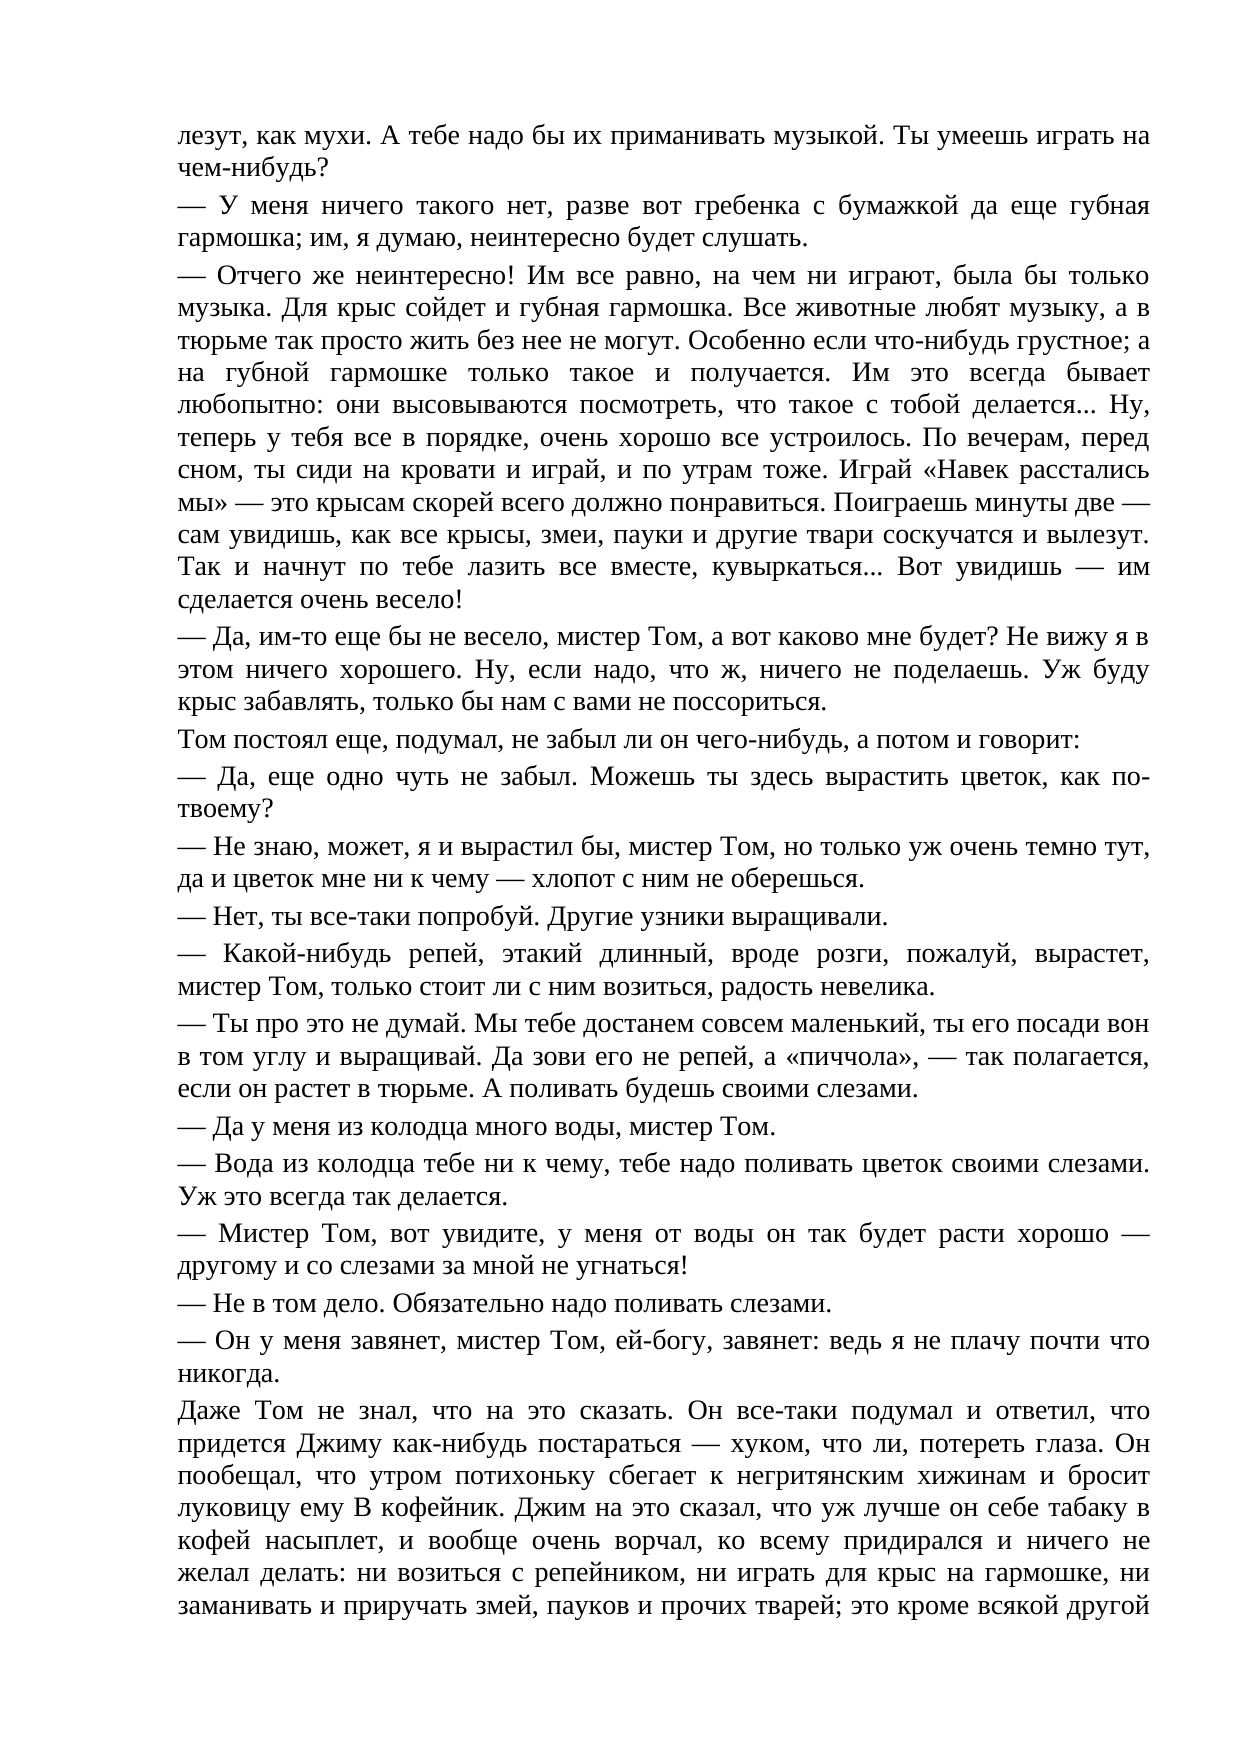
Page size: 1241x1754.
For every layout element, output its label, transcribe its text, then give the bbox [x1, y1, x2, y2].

text — Вода из колодца тебе ни к чему, тебе надо поливать цветок своими слезами. Уж это всегда так делается. [177, 1146, 1152, 1211]
text — Какой-нибудь репей, этакий длинный, вроде розги, пожалуй, вырастет, мистер Том, только стоит ли с ним возиться, радость невелика. [177, 936, 1152, 1001]
text — Не в том дело. Обязательно надо поливать слезами. [177, 1286, 1152, 1318]
text — Мистер Том, вот увидите, у меня от воды он так будет расти хорошо — другому и со слезами за мной не угнаться! [177, 1216, 1152, 1281]
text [177, 118, 1152, 183]
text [177, 1393, 1152, 1620]
text Том постоял еще, подумал, не забыл ли он чего-нибудь, а потом и говорит: [177, 722, 1152, 754]
text — Он у меня завянет, мистер Том, ей-богу, завянет: ведь я не плачу почти что никогда. [177, 1323, 1152, 1388]
text — У меня ничего такого нет, разве вот гребенка с бумажкой да еще губная гармошка; им, я думаю, неинтересно будет слушать. [177, 188, 1152, 253]
text — Нет, ты все-таки попробуй. Другие узники выращивали. [177, 899, 1152, 931]
text — Да, еще одно чуть не забыл. Можешь ты здесь вырастить цветок, как по-твоему? [177, 759, 1152, 824]
text — Да, им-то еще бы не весело, мистер Том, а вот каково мне будет? Не вижу я в этом ничего хорошего. Ну, если надо, что ж, ничего не поделаешь. Уж буду крыс забавлять, только бы нам с вами не поссориться. [177, 619, 1152, 717]
text — Да у меня из колодца много воды, мистер Том. [177, 1109, 1152, 1141]
text — Ты про это не думай. Мы тебе достанем совсем маленький, ты его посади вон в том углу и выращивай. Да зови его не репей, а «пиччола», — так полагается, если он растет в тюрьме. А поливать будешь своими слезами. [177, 1006, 1152, 1103]
text — Отчего же неинтересно! Им все равно, на чем ни играют, была бы только музыка. Для крыс сойдет и губная гармошка. Все животные любят музыку, а в тюрьме так просто жить без нее не могут. Особенно если что-нибудь грустное; а на губной гармошке только такое и получается. Им это всегда бывает любопытно: они высовываются посмотреть, что такое с тобой делается... Ну, теперь у тебя все в порядке, очень хорошо все устроилось. По вечерам, перед сном, ты сиди на кровати и играй, и по утрам тоже. Играй «Навек расстались мы» — это крысам скорей всего должно понравиться. Поиграешь минуты две — сам увидишь, как все крысы, змеи, пауки и другие твари соскучатся и вылезут. Так и начнут по тебе лазить все вместе, кувыркаться... Вот увидишь — им сделается очень весело! [177, 258, 1152, 614]
text — Не знаю, может, я и вырастил бы, мистер Том, но только уж очень темно тут, да и цветок мне ни к чему — хлопот с ним не оберешься. [177, 829, 1152, 894]
